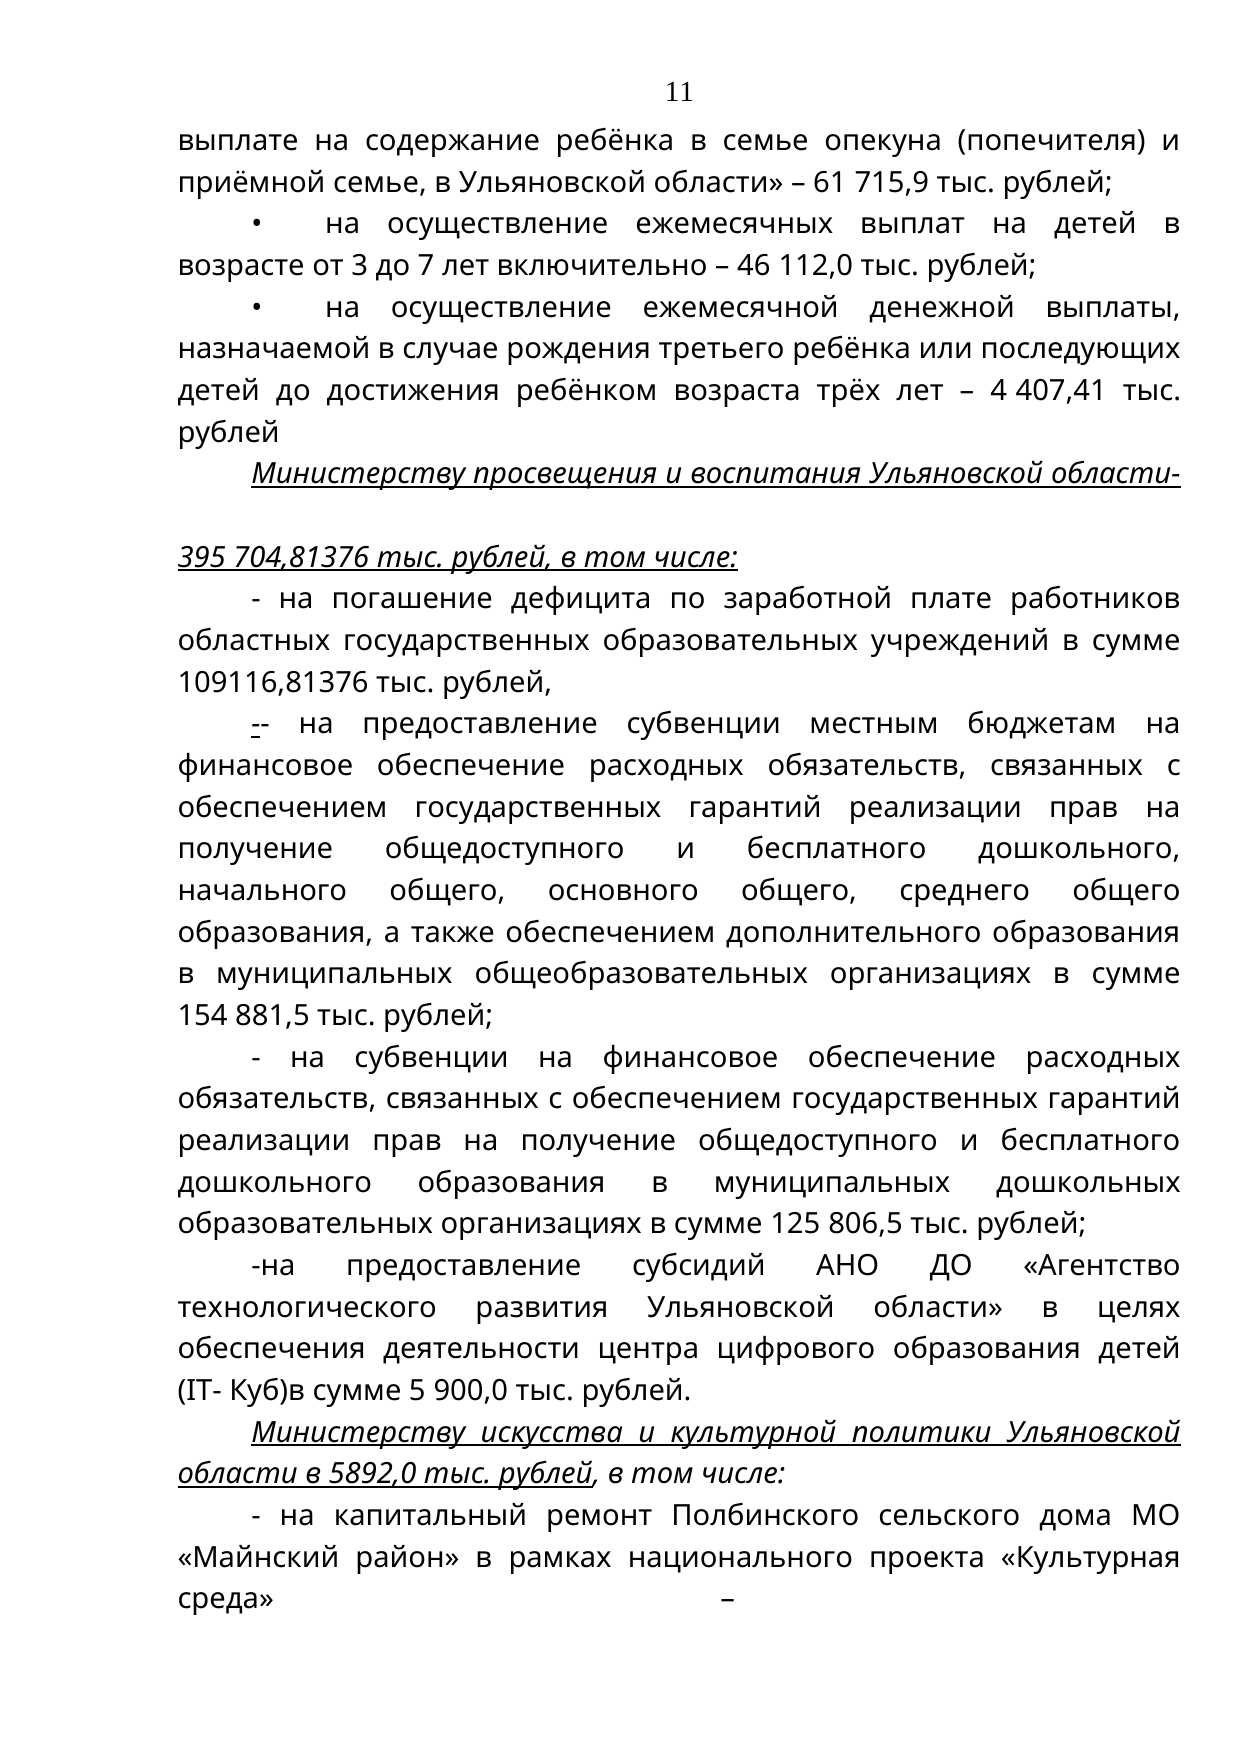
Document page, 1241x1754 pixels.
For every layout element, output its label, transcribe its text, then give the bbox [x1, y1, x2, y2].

text • на осуществление ежемесячных выплат на детей в возрасте от 3 до 7 лет включительно – 46 112,0 тыс. рублей; [177, 201, 1189, 284]
text Министерству искусства и культурной политики Ульяновской области в 5892,0 тыс. рублей, в том числе: [177, 1410, 1189, 1492]
text - на субвенции на финансовое обеспечение расходных обязательств, связанных с обеспечением государственных гарантий реализации прав на получение общедоступного и бесплатного дошкольного образования в муниципальных дошкольных образовательных организациях в сумме 125 806,5 тыс. рублей; [177, 1035, 1189, 1242]
text Министерству просвещения и воспитания Ульяновской области- 395 704,81376 тыс. рублей, в том числе: [177, 451, 1189, 576]
text - на погашение дефицита по заработной плате работников областных государственных образовательных учреждений в сумме 109116,81376 тыс. рублей, [177, 576, 1189, 701]
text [177, 119, 1189, 201]
text -- на предоставление субвенции местным бюджетам на финансовое обеспечение расходных обязательств, связанных с обеспечением государственных гарантий реализации прав на получение общедоступного и бесплатного дошкольного, начального общего, основного общего, среднего общего образования, а также обеспечением дополнительного образования в муниципальных общеобразовательных организациях в сумме 154 881,5 тыс. рублей; [177, 701, 1189, 1034]
text -на предоставление субсидий АНО ДО «Агентство технологического развития Ульяновской области» в целях обеспечения деятельности центра цифрового образования детей (IT- Куб)в сумме 5 900,0 тыс. рублей. [177, 1243, 1189, 1409]
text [177, 1493, 1189, 1669]
text • на осуществление ежемесячной денежной выплаты, назначаемой в случае рождения третьего ребёнка или последующих детей до достижения ребёнком возраста трёх лет – 4 407,41 тыс. рублей [177, 285, 1189, 451]
